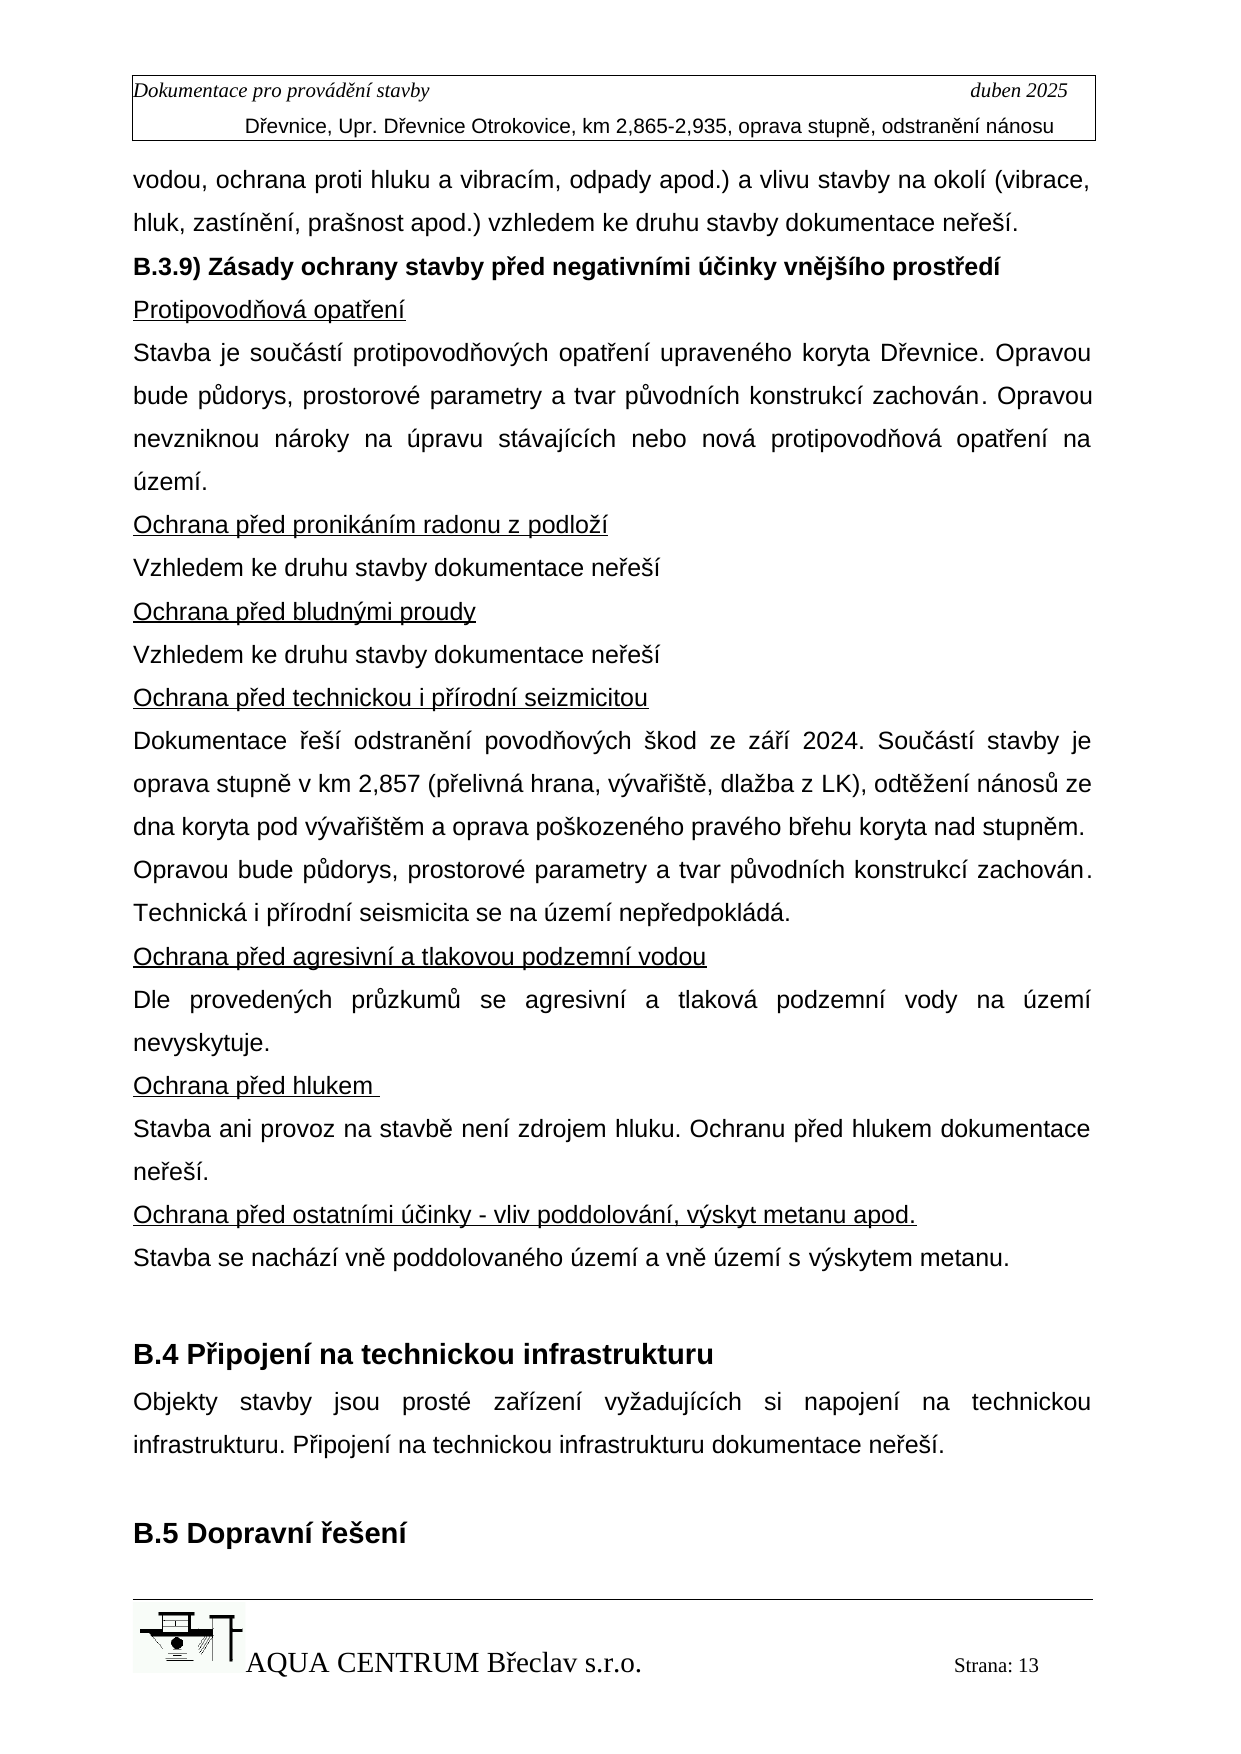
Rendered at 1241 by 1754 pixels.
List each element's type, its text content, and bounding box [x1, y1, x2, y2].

text Ochrana před technickou i přírodní seizmicitou [133, 683, 1093, 712]
text Stavba je součástí protipovodňových opatření upraveného koryta Dřevnice. Opravou bude půdorys, prostorové parametry a tvar původních konstrukcí zachován. Opravou nevzniknou nároky na úpravu stávajících nebo nová protipovodňová opatření na území. [133, 338, 1093, 496]
text Dle provedených průzkumů se agresivní a tlaková podzemní vody na území nevyskytuje. [133, 985, 1093, 1057]
text Opravou bude půdorys, prostorové parametry a tvar původních konstrukcí zachován. Technická i přírodní seismicita se na území nepředpokládá. [133, 855, 1093, 927]
text Dokumentace řeší odstranění povodňových škod ze září 2024. Součástí stavby je oprava stupně v km 2,857 (přelivná hrana, vývařiště, dlažba z LK), odtěžení nánosů ze dna koryta pod vývařištěm a oprava poškozeného pravého břehu koryta nad stupněm. [133, 726, 1093, 841]
text Objekty stavby jsou prosté zařízení vyžadujících si napojení na technickou infrastrukturu. Připojení na technickou infrastrukturu dokumentace neřeší. [133, 1387, 1093, 1459]
text Ochrana před pronikáním radonu z podloží [133, 510, 1093, 539]
text B.5 Dopravní řešení [133, 1517, 1093, 1550]
text Stavba ani provoz na stavbě není zdrojem hluku. Ochranu před hlukem dokumentace neřeší. [133, 1114, 1093, 1186]
text Ochrana před hlukem [133, 1071, 1093, 1100]
text Vzhledem ke druhu stavby dokumentace neřeší [133, 553, 1093, 582]
text Ochrana před bludnými proudy [133, 597, 1093, 625]
text Stavba se nachází vně poddolovaného území a vně území s výskytem metanu. [133, 1243, 1093, 1272]
text Protipovodňová opatření [133, 295, 1093, 323]
text Ochrana před ostatními účinky - vliv poddolování, výskyt metanu apod. [133, 1200, 1093, 1229]
text Vzhledem ke druhu stavby dokumentace neřeší [133, 640, 1093, 668]
text Ochrana před agresivní a tlakovou podzemní vodou [133, 942, 1093, 970]
text B.3.9) Zásady ochrany stavby před negativními účinky vnějšího prostředí [133, 252, 1093, 280]
picture [132, 1602, 246, 1673]
text B.4 Připojení na technickou infrastrukturu [133, 1337, 1093, 1370]
